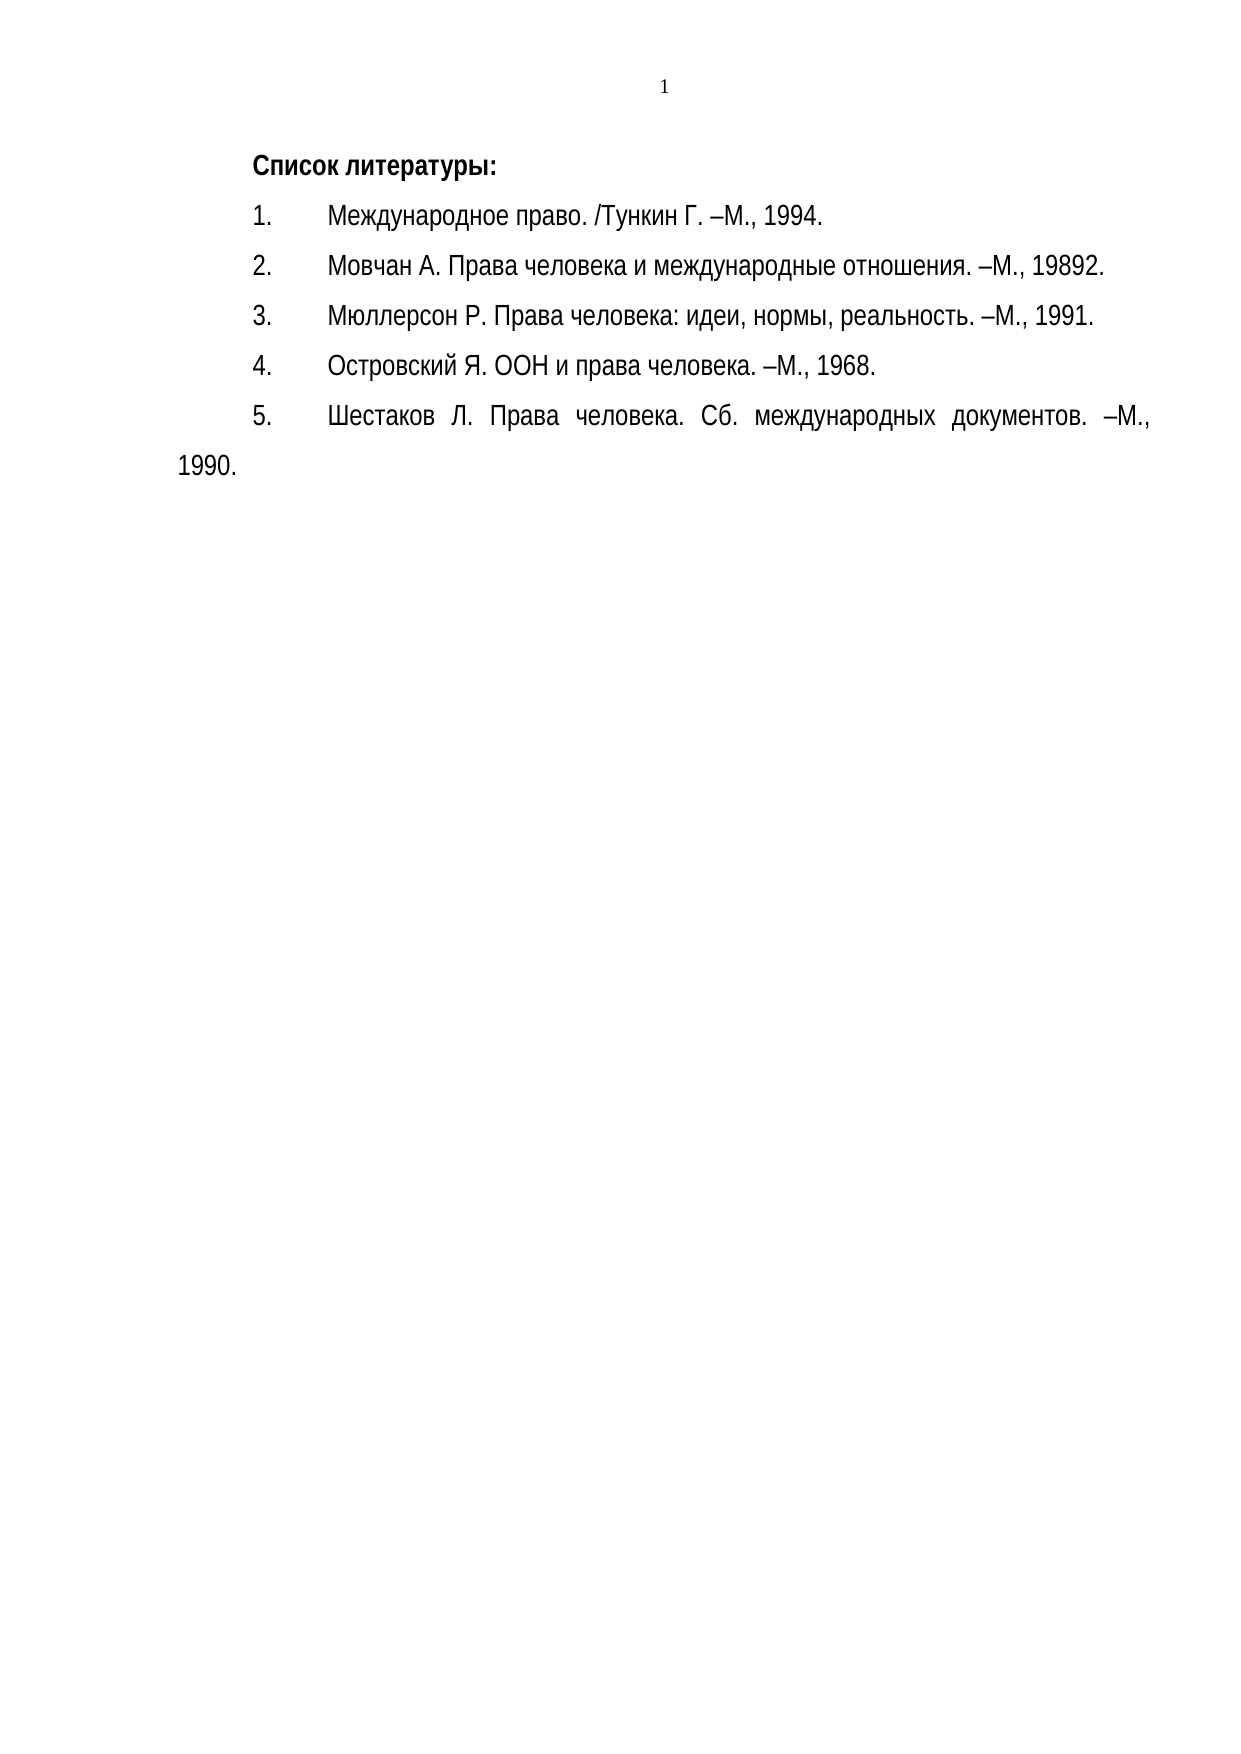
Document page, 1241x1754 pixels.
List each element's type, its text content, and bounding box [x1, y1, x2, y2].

subtitle Список литературы: [177, 148, 1152, 181]
list Мюллерсон Р. Права человека: идеи, нормы, реальность. –М., 1991. [177, 298, 1152, 331]
list Мовчан А. Права человека и международные отношения. –М., 19892. [177, 248, 1152, 281]
list Шестаков Л. Права человека. Сб. международных документов. –М., 1990. [177, 398, 1152, 482]
list Островский Я. ООН и права человека. –М., 1968. [177, 348, 1152, 382]
list Международное право. /Тункин Г. –М., 1994. [177, 198, 1152, 231]
